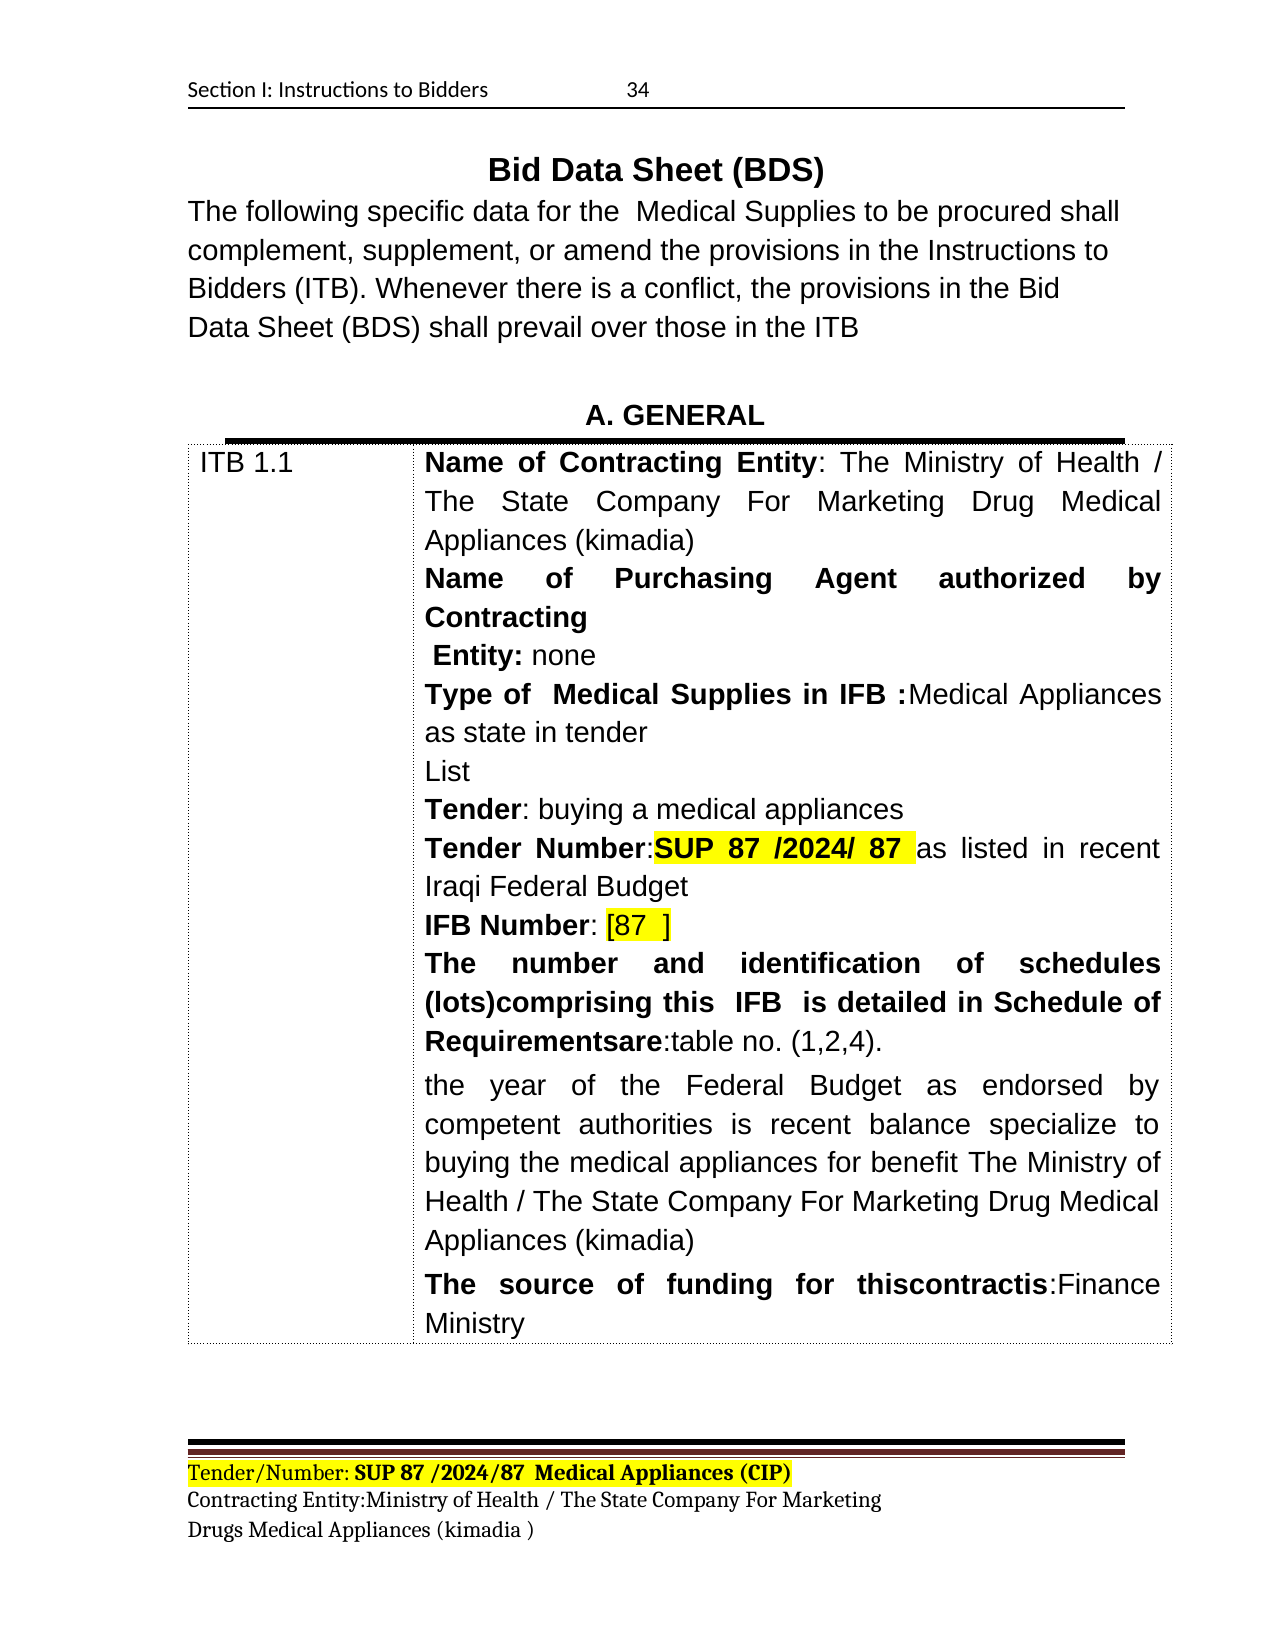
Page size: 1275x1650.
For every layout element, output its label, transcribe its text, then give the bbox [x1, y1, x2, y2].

text The following specific data for the Medical Supplies to be procured shall complement, supplement, or amend the provisions in the Instructions to Bidders (ITB). Whenever there is a conflict, the provisions in the Bid Data Sheet (BDS) shall prevail over those in the ITB [187, 194, 1125, 343]
list GENERAL [225, 398, 1125, 438]
table_header Name of Contracting Entity: The Ministry of Health / The State Company For Marketing Drug Medical Appliances (kimadia) Name of Purchasing Agent authorized by Contracting Entity: none Type of Medical Supplies in IFB :Medical Appliances as state in tender List Tender: buying a medical appliances Tender Number:SUP 87 /2024/ 87 as listed in recent Iraqi Federal Budget IFB Number: [87 ] The number and identification of schedules (lots)comprising this IFB is detailed in Schedule of Requirementsare:table no. (1,2,4). the year of the Federal Budget as endorsed by competent authorities is recent balance specialize to buying the medical appliances for benefit The Ministry of Health / The State Company For Marketing Drug Medical Appliances (kimadia) The source of funding for thiscontractis:Finance Ministry [413, 444, 1172, 1343]
table_header ITB 1.1 [188, 444, 413, 1343]
text Bid Data Sheet (BDS) [187, 150, 1125, 188]
